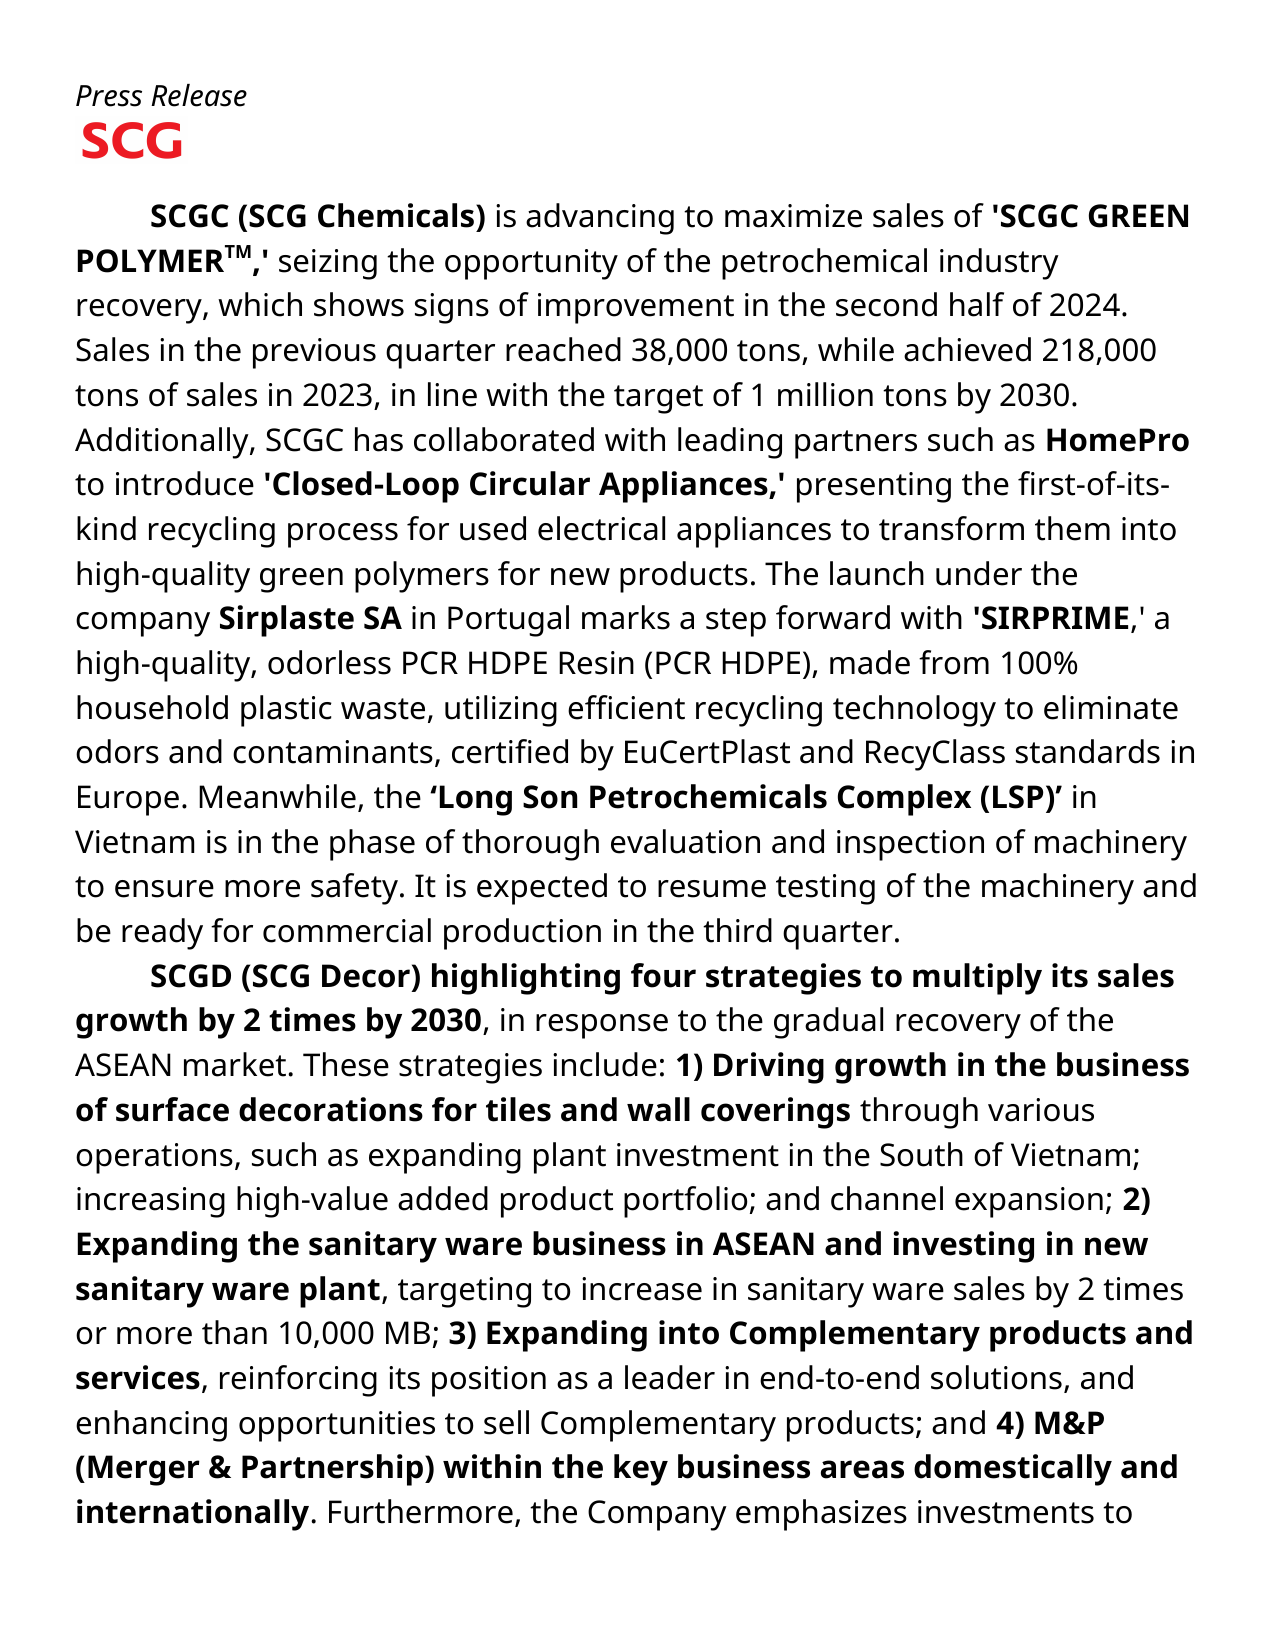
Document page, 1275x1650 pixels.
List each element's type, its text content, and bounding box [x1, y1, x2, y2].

picture [75, 116, 188, 164]
text SCGC (SCG Chemicals) is advancing to maximize sales of 'SCGC GREEN POLYMERTM,' seizing the opportunity of the petrochemical industry recovery, which shows signs of improvement in the second half of 2024. Sales in the previous quarter reached 38,000 tons, while achieved 218,000 tons of sales in 2023, in line with the target of 1 million tons by 2030. Additionally, SCGC has collaborated with leading partners such as HomePro to introduce 'Closed-Loop Circular Appliances,' presenting the first-of-its-kind recycling process for used electrical appliances to transform them into high-quality green polymers for new products. The launch under the company Sirplaste SA in Portugal marks a step forward with 'SIRPRIME,' a high-quality, odorless PCR HDPE Resin (PCR HDPE), made from 100% household plastic waste, utilizing efficient recycling technology to eliminate odors and contaminants, certified by EuCertPlast and RecyClass standards in Europe. Meanwhile, the ‘Long Son Petrochemicals Complex (LSP)’ in Vietnam is in the phase of thorough evaluation and inspection of machinery to ensure more safety. It is expected to resume testing of the machinery and be ready for commercial production in the third quarter. [75, 194, 1200, 952]
